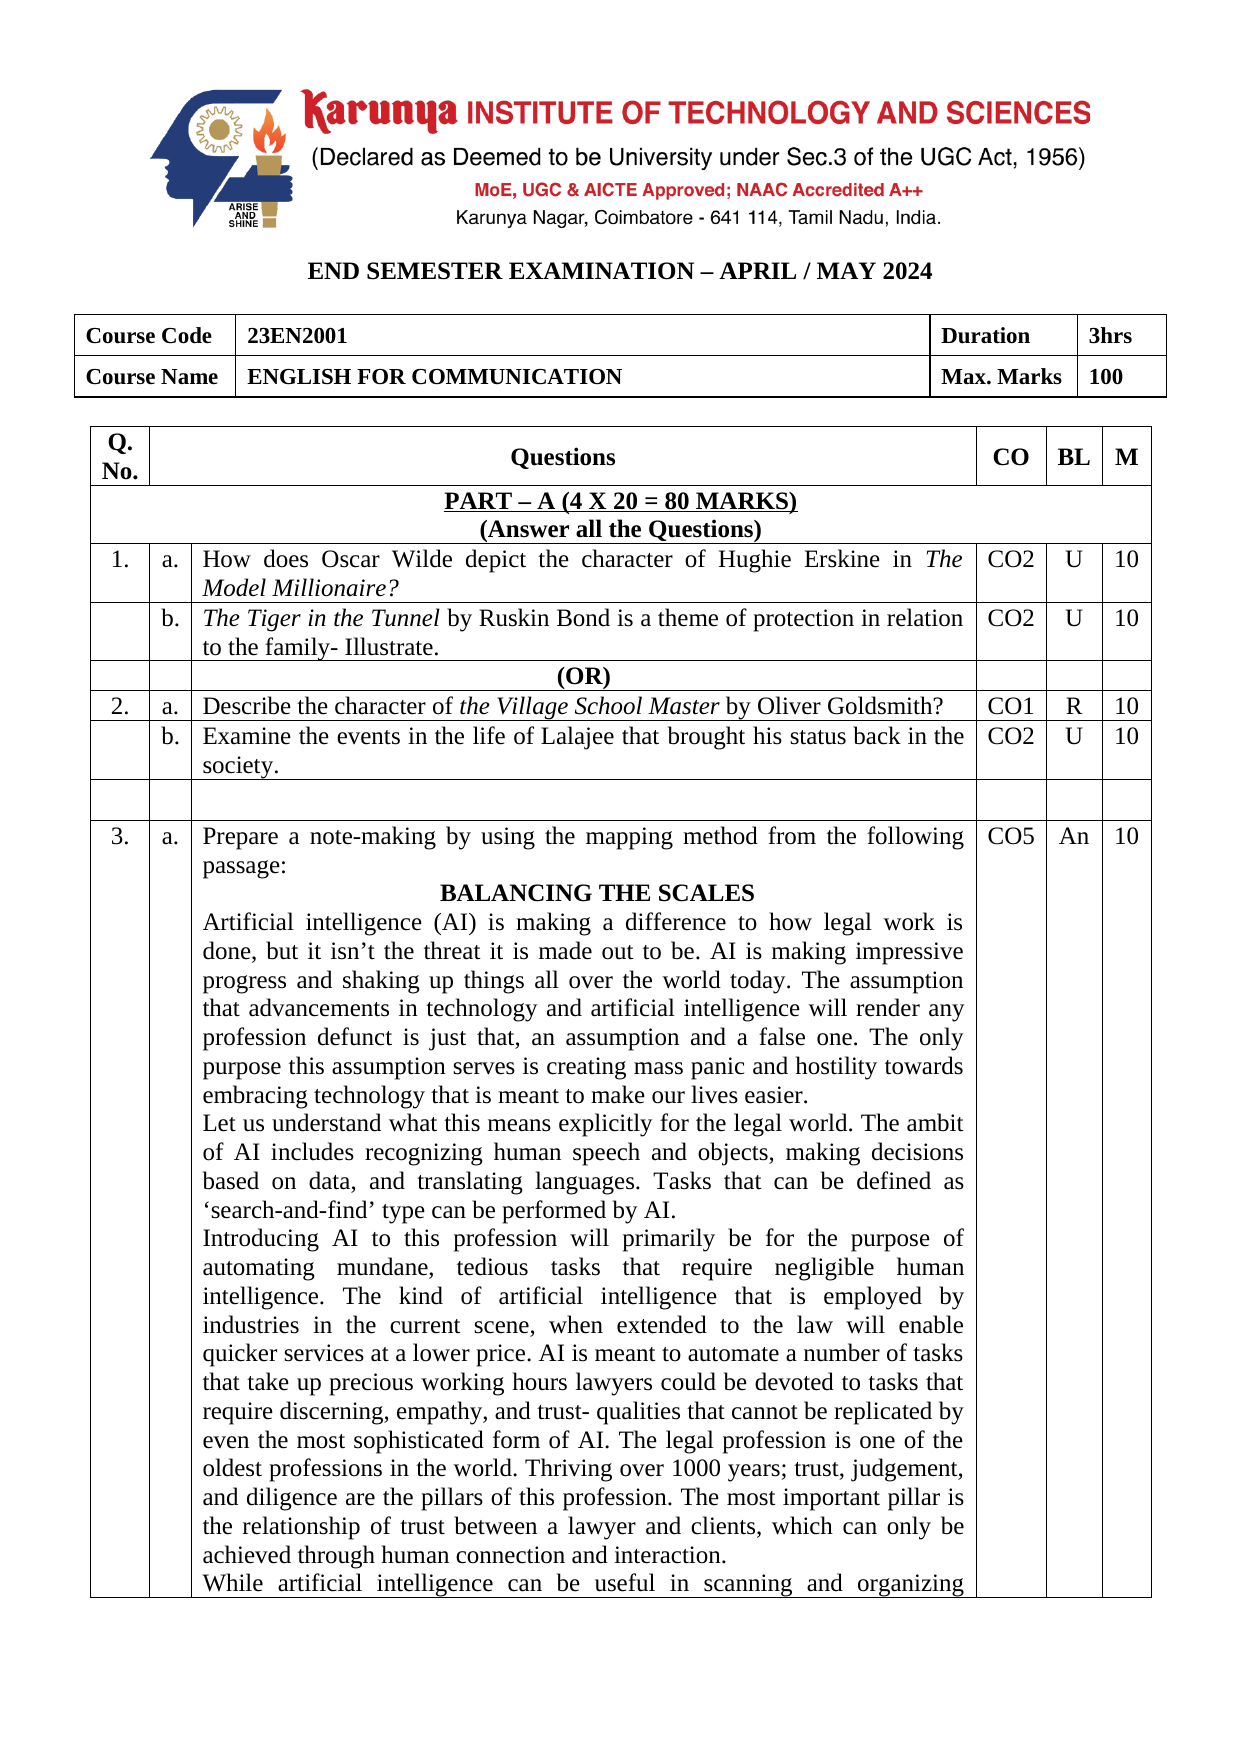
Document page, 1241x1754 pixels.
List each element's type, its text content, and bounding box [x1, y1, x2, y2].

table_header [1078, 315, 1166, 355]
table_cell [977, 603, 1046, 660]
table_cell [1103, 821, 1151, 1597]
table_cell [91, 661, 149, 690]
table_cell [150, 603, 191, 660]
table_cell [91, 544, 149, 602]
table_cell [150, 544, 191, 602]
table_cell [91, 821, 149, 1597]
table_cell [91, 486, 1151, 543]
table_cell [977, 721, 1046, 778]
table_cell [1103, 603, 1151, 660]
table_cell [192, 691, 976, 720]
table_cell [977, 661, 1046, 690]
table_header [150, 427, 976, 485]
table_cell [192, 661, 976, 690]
picture [150, 89, 1091, 228]
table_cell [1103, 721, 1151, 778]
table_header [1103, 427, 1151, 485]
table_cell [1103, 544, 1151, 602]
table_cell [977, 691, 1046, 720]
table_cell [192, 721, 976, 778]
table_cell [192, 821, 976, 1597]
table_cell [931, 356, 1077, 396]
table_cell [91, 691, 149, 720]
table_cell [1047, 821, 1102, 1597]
text END SEMESTER EXAMINATION – APRIL / MAY 2024 [90, 256, 1150, 285]
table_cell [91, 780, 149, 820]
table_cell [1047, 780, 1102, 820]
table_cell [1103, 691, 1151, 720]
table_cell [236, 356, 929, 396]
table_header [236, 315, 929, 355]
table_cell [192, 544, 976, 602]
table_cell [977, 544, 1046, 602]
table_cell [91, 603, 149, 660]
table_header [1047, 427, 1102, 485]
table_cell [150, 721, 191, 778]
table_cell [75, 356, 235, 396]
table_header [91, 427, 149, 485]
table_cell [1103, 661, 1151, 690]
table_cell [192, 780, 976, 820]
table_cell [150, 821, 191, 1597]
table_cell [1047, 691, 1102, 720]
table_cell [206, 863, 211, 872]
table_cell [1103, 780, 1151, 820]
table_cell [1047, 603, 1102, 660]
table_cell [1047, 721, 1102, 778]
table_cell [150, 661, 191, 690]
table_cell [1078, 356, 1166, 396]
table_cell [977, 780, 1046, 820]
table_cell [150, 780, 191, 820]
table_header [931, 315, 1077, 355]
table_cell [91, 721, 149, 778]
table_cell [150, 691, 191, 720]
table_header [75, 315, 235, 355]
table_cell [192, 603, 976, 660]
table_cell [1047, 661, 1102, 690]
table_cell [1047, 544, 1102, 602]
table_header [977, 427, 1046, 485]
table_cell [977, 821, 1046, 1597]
